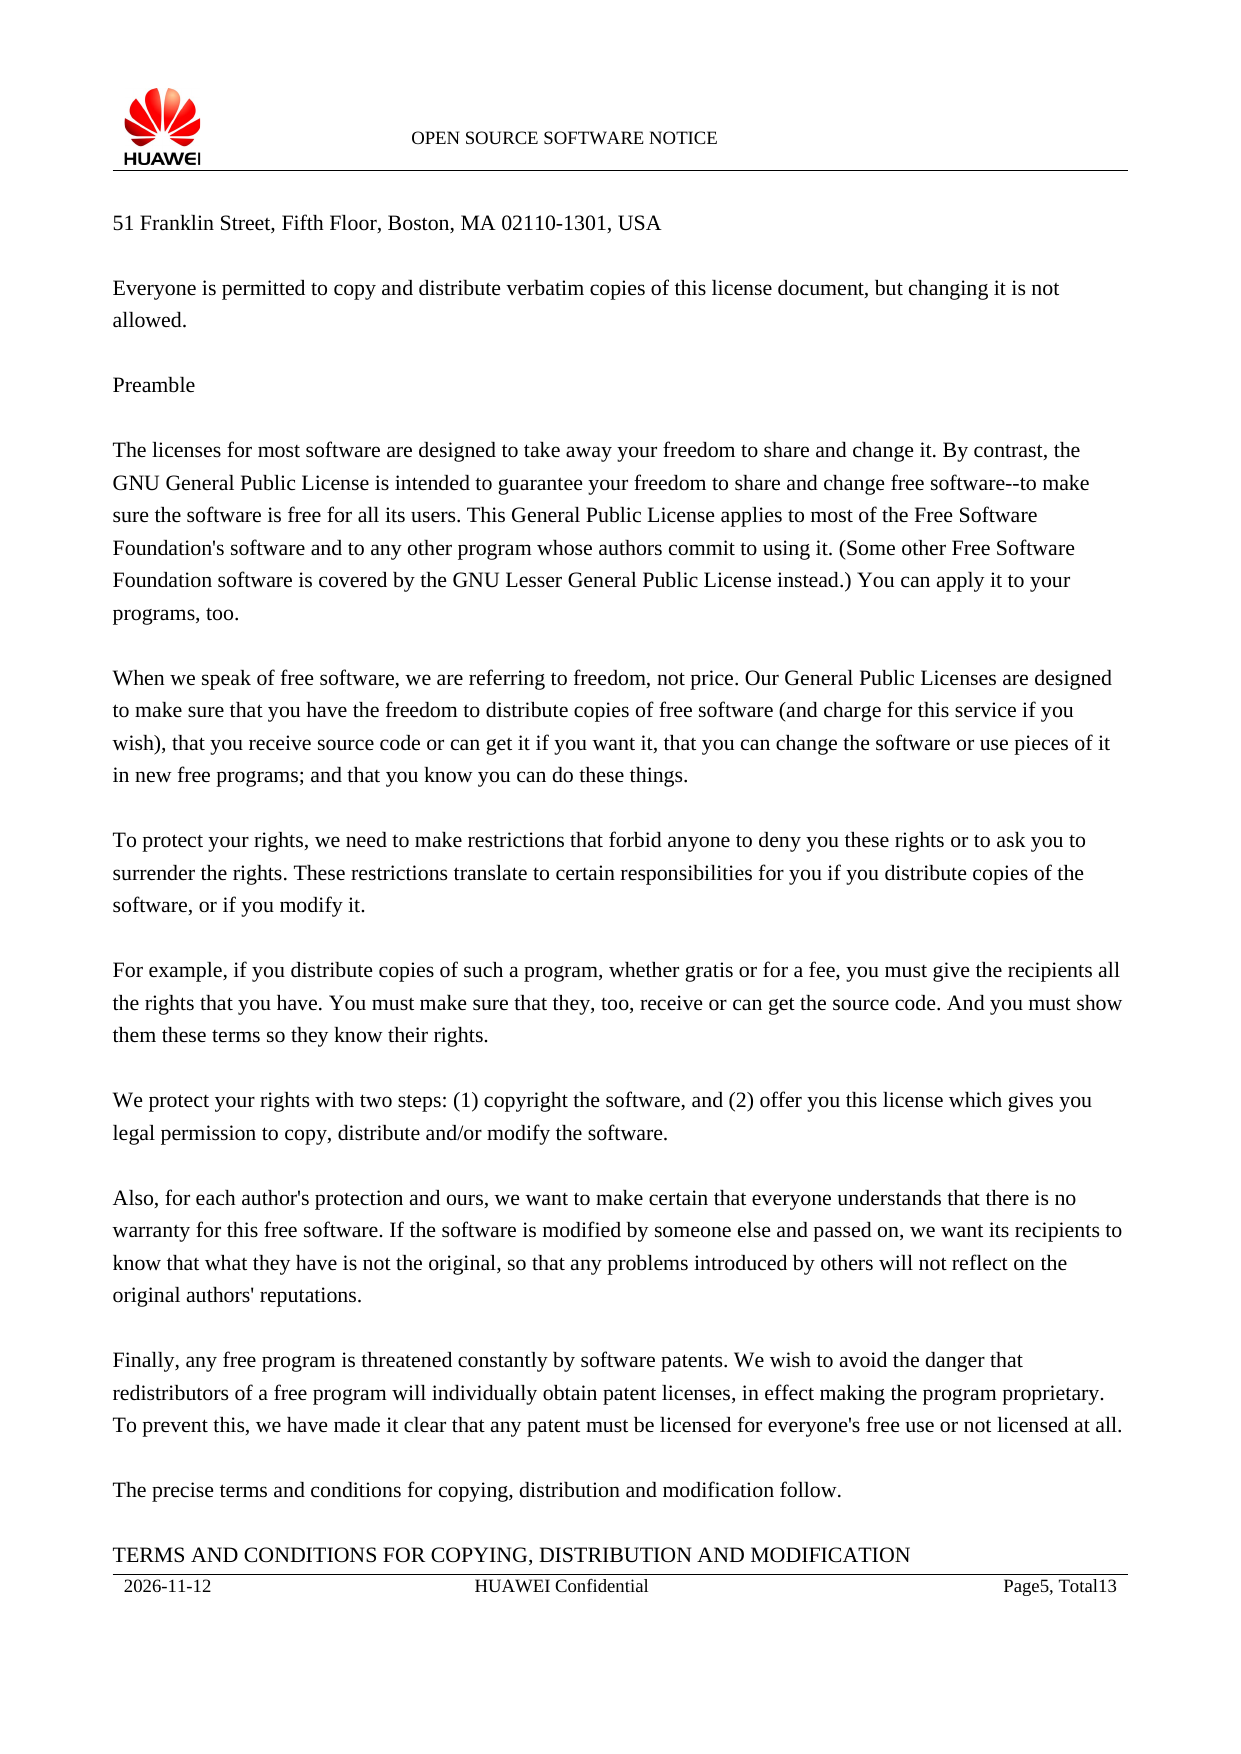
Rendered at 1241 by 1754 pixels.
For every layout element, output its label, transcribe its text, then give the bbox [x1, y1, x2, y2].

picture [124, 88, 201, 165]
